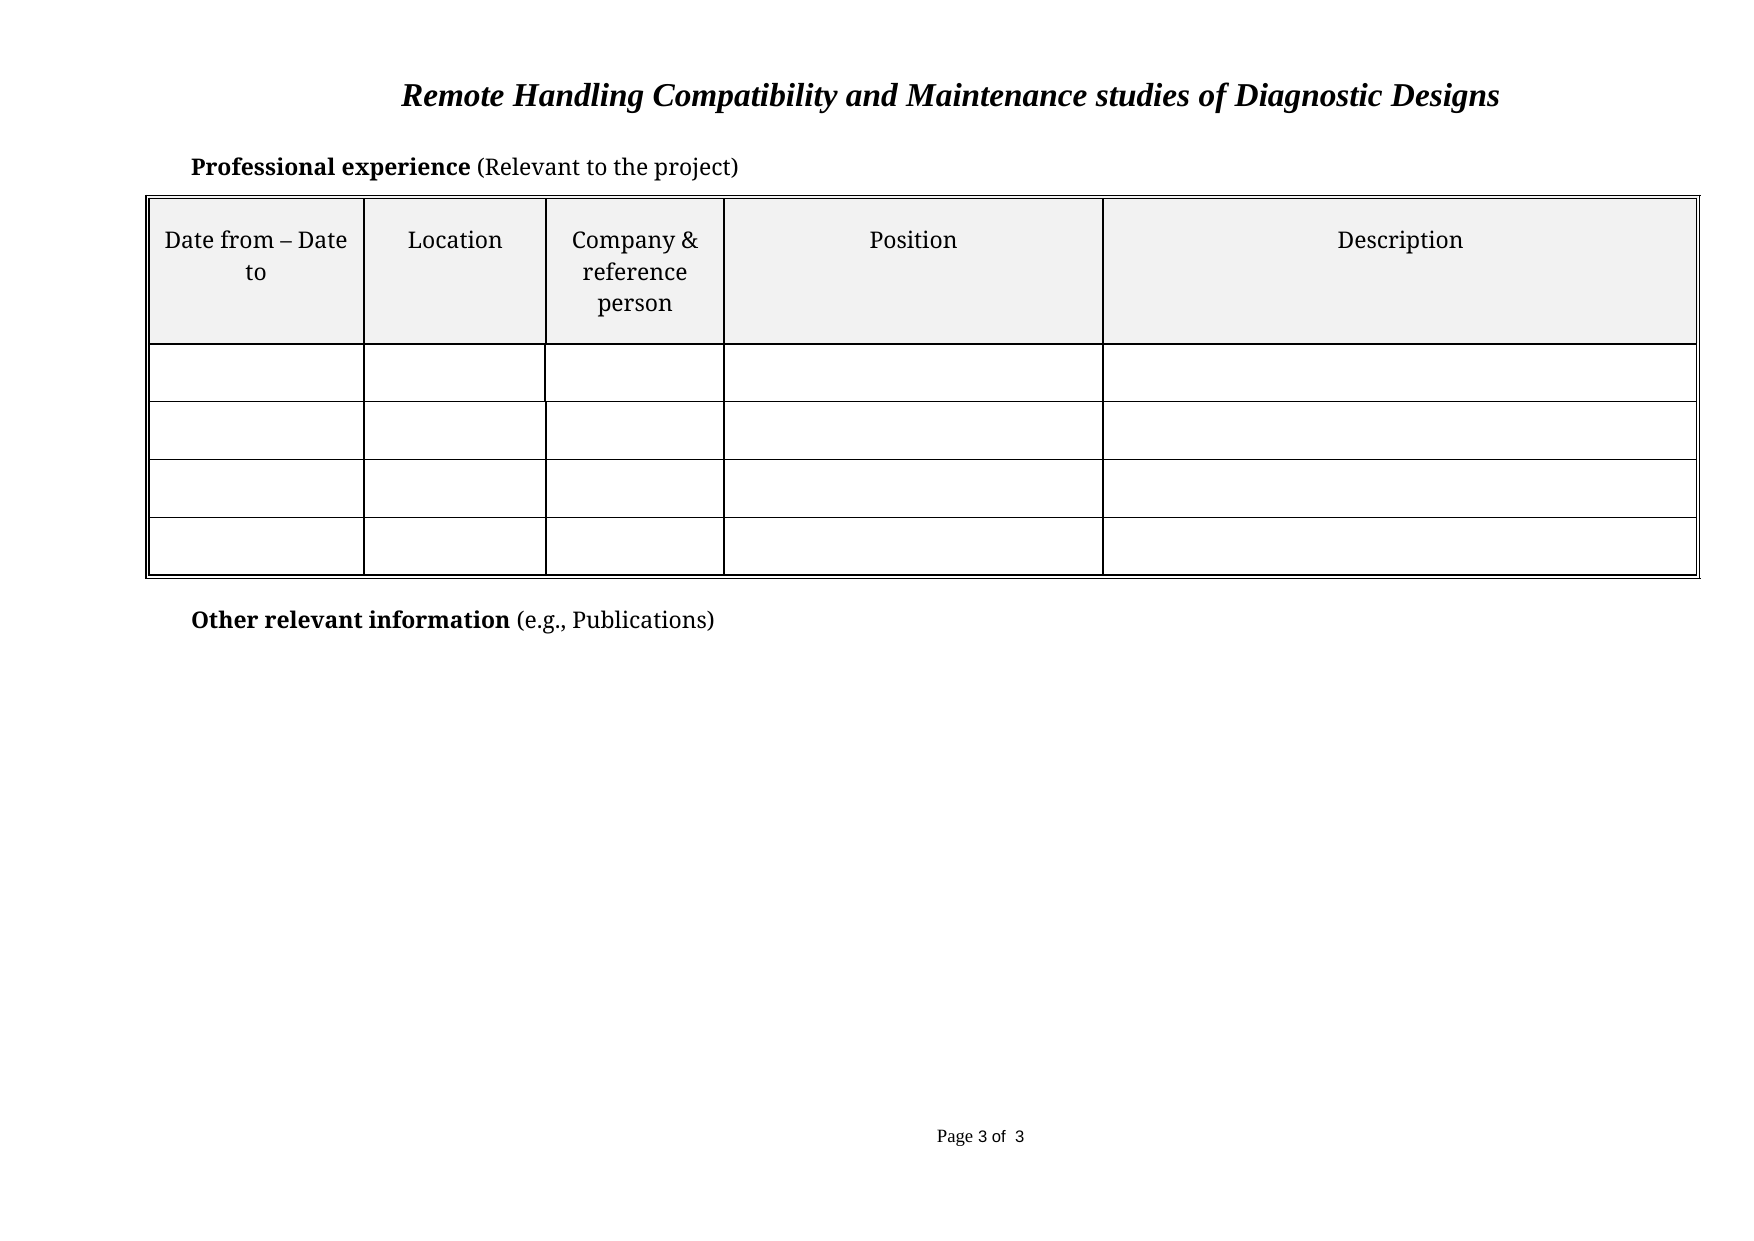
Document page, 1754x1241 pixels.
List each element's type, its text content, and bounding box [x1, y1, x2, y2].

table_cell [1104, 402, 1696, 459]
table_header Description [1104, 199, 1696, 343]
table_cell [1104, 460, 1696, 516]
table_header Company & reference person [547, 199, 723, 343]
table_cell [1104, 518, 1696, 574]
table_cell [150, 345, 363, 401]
table_cell [150, 402, 363, 459]
table_cell [547, 460, 723, 516]
text Professional experience (Relevant to the project) [103, 151, 1636, 182]
table_cell [546, 345, 723, 401]
table_cell [150, 460, 363, 516]
table_cell [1104, 345, 1696, 401]
table_cell [150, 518, 363, 574]
table_cell [365, 518, 545, 574]
table_cell [365, 402, 545, 459]
table_cell [725, 345, 1102, 401]
table_cell [365, 460, 545, 516]
text Other relevant information (e.g., Publications) [103, 604, 1636, 635]
table_header Location [365, 199, 545, 343]
table_cell [547, 402, 723, 459]
table_cell [725, 460, 1102, 516]
table_cell [547, 518, 723, 574]
table_cell [725, 402, 1102, 459]
table_header Date from – Date to [150, 199, 363, 343]
table_cell [365, 345, 544, 401]
table_header Position [725, 199, 1102, 343]
table_cell [725, 518, 1102, 574]
